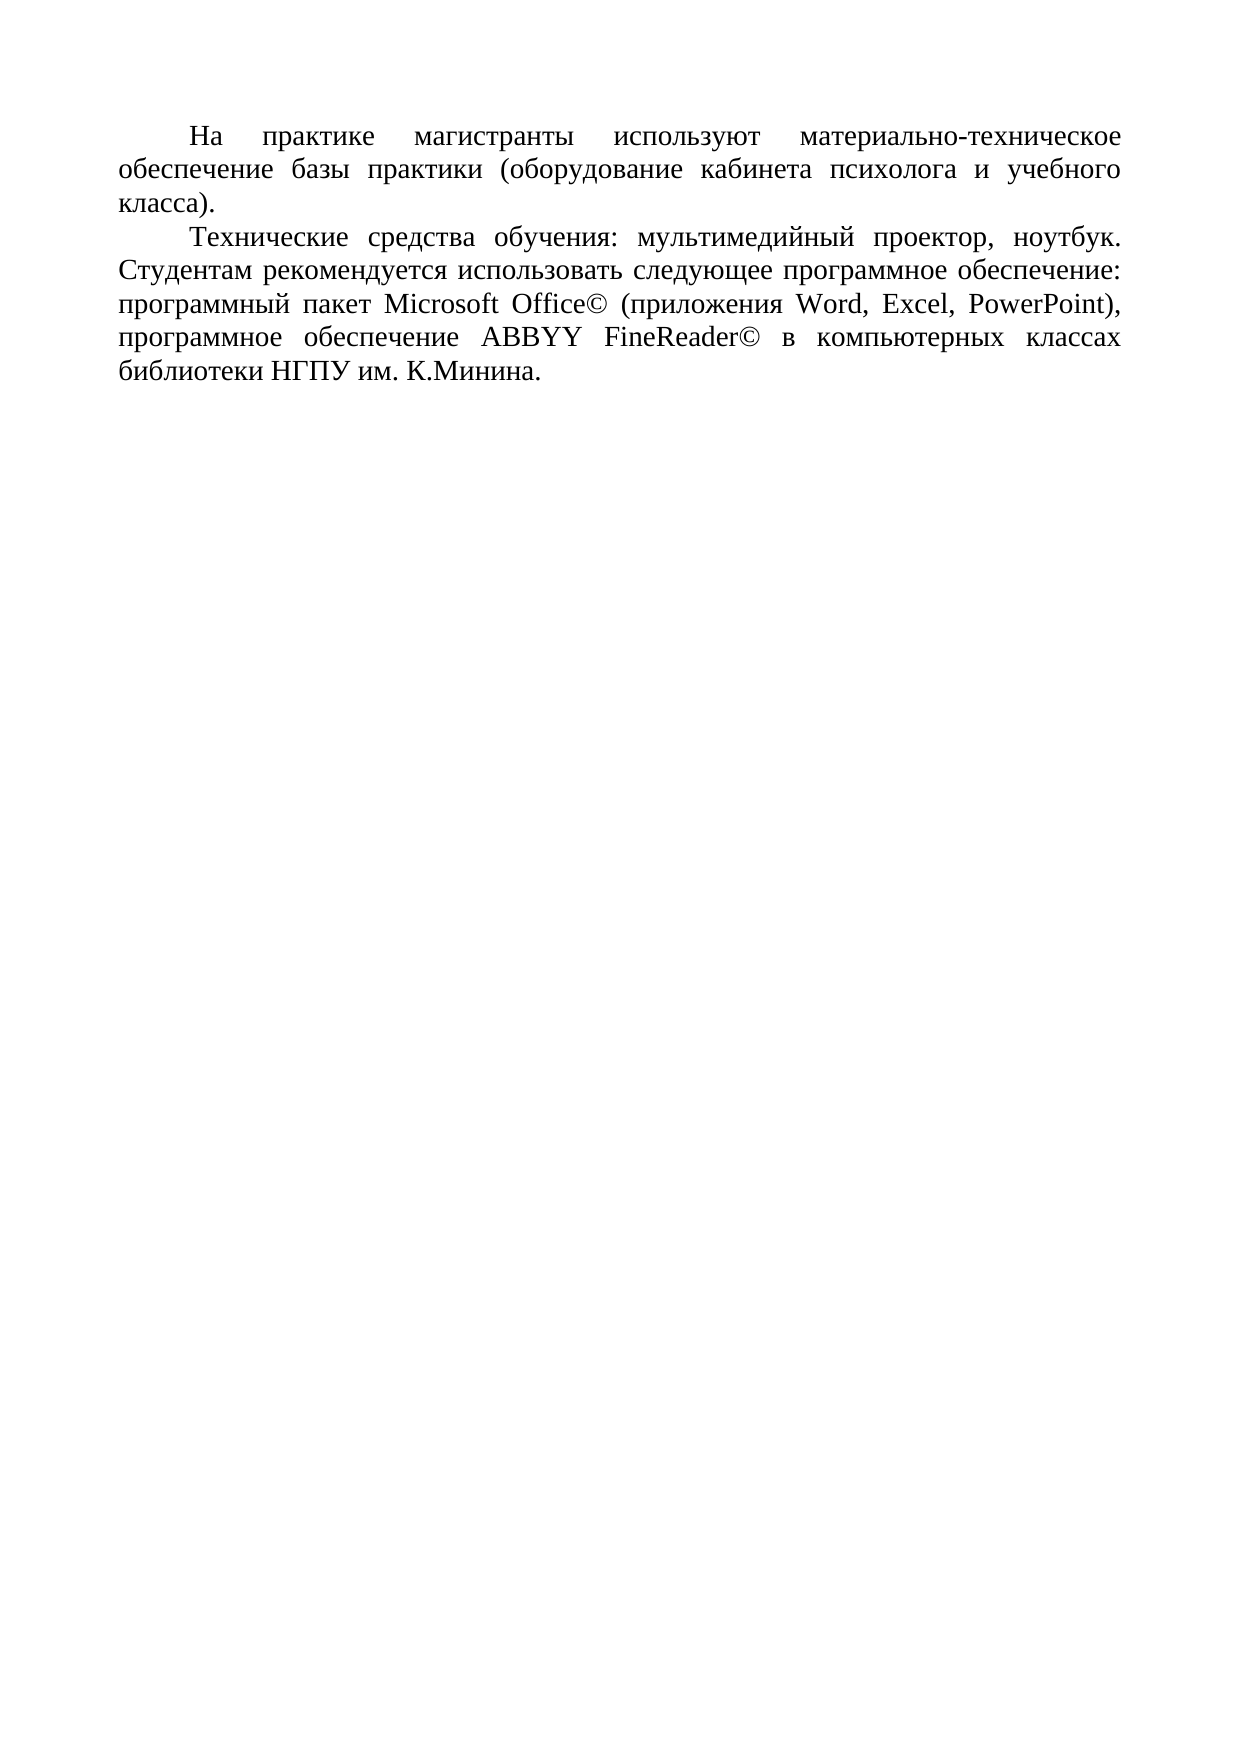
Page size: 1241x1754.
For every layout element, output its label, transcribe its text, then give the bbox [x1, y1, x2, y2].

text Технические средства обучения: мультимедийный проектор, ноутбук. Студентам рекомендуется использовать следующее программное обеспечение: программный пакет Microsoft Office© (приложения Word, Exсel, PowerPoint), программное обеспечение ABBYY FineRеаder© в компьютерных классах библиотеки НГПУ им. К.Минина. [118, 219, 1122, 386]
text На практике магистранты используют материально-техническое обеспечение базы практики (оборудование кабинета психолога и учебного класса). [118, 118, 1122, 219]
